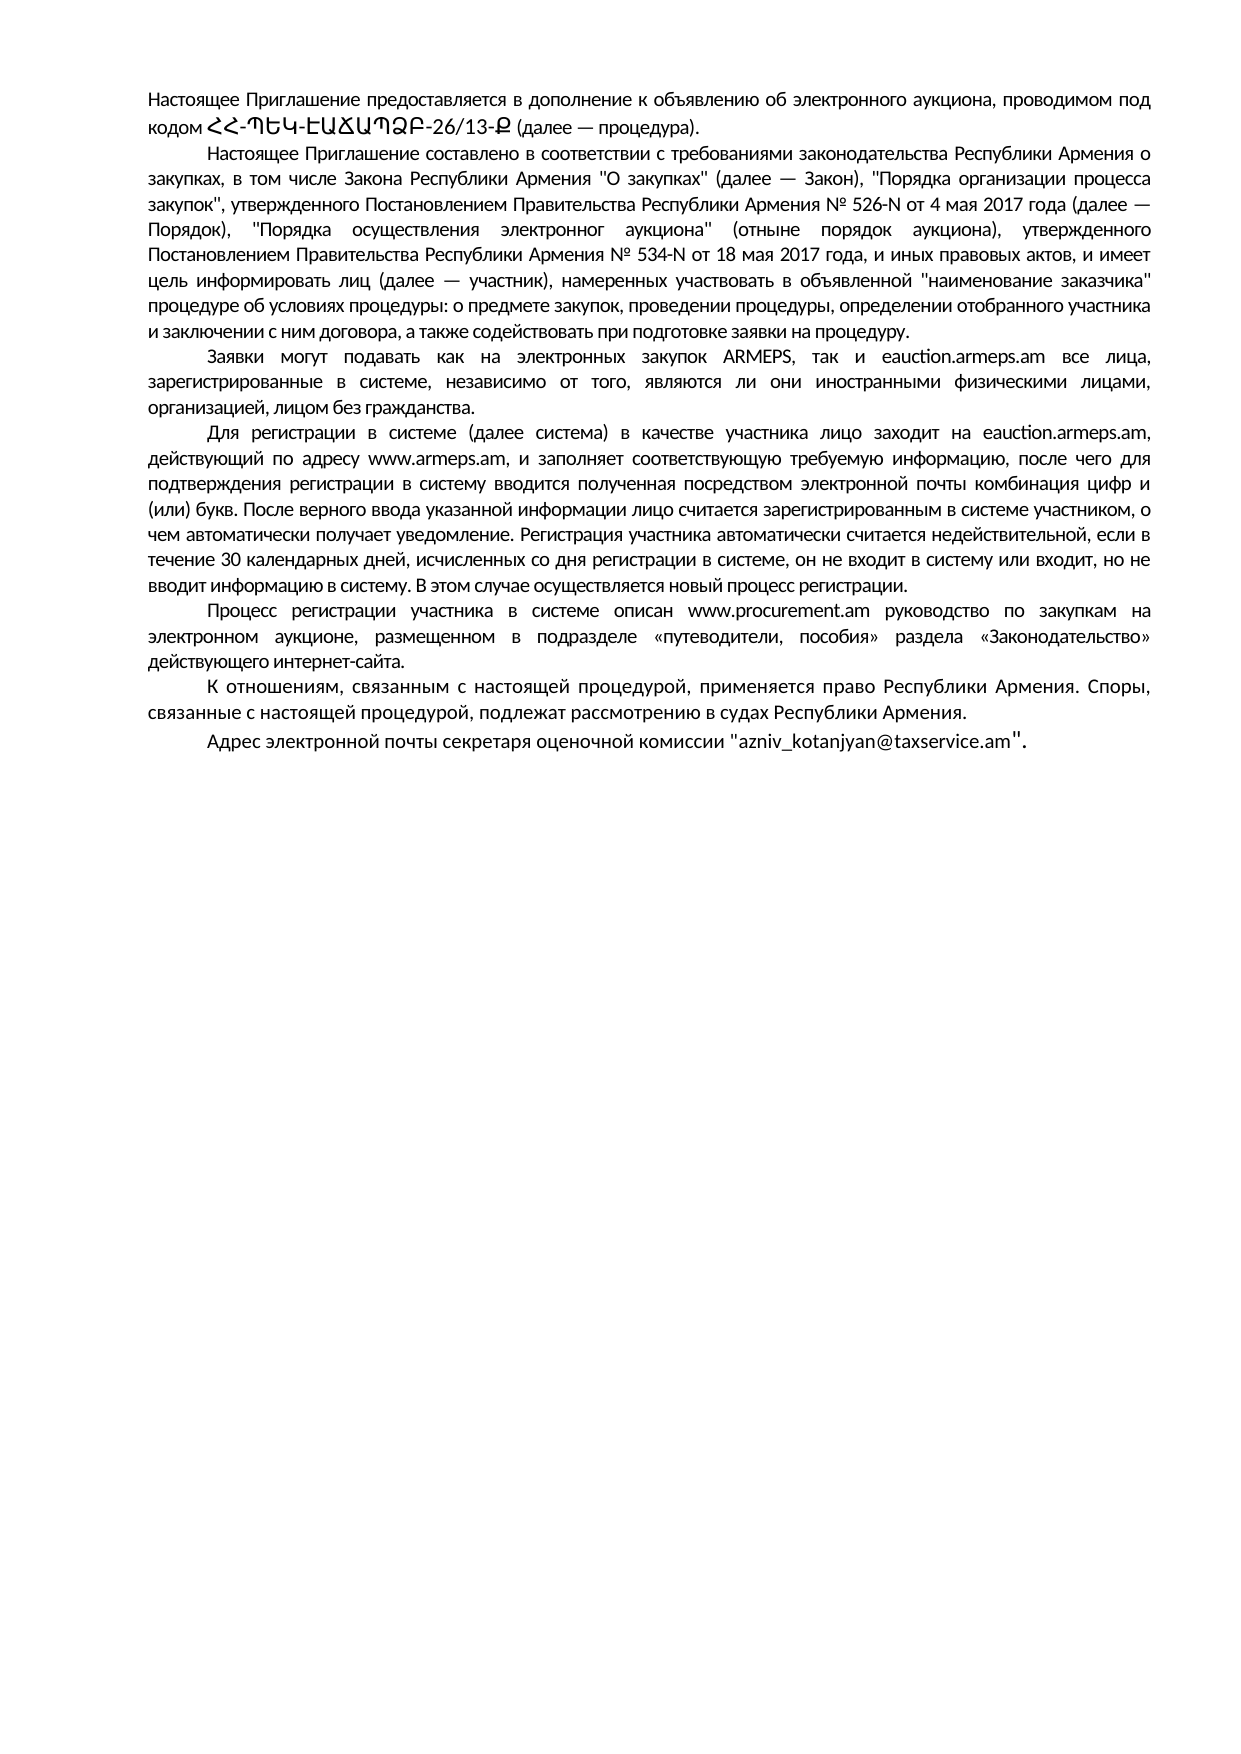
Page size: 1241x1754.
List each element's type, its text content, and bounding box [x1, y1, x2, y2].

text К отношениям, связанным с настоящей процедурой, применяется право Республики Армения. Споры, связанные с настоящей процедурой, подлежат рассмотрению в судах Республики Армения. [148, 674, 1152, 724]
text Процесс регистрации участника в системе описан www.procurement.am руководство по закупкам на электронном аукционе, размещенном в подразделе «путеводители, пособия» раздела «Законодательство» действующего интернет-сайта. [148, 597, 1152, 674]
text Для регистрации в системе (далее система) в качестве участника лицо заходит на eauction.armeps.am, действующий по адресу www.armeps.am, и заполняет соответствующую требуемую информацию, после чего для подтверждения регистрации в систему вводится полученная посредством электронной почты комбинация цифр и (или) букв. После верного ввода указанной информации лицо считается зарегистрированным в системе участником, о чем автоматически получает уведомление. Регистрация участника автоматически считается недействительной, если в течение 30 календарных дней, исчисленных со дня регистрации в системе, он не входит в систему или входит, но не вводит информацию в систему. В этом случае осуществляется новый процесс регистрации. [148, 419, 1152, 597]
text Настоящее Приглашение предоставляется в дополнение к объявлению об электронного аукциона, проводимом под кодом ՀՀ-ՊԵԿ-ԷԱՃԱՊՁԲ-26/13-Ք (далее — процедура). [148, 86, 1152, 140]
text Адрес электронной почты секретаря оценочной комиссии "azniv_kotanjyan@taxservice.am". [148, 724, 1152, 755]
text Настоящее Приглашение составлено в соответствии с требованиями законодательства Республики Армения о закупках, в том числе Закона Республики Армения "О закупках" (далее — Закон), "Порядка организации процесса закупок", утвержденного Постановлением Правительства Республики Армения № 526-N от 4 мая 2017 года (далее — Порядок), "Порядка осуществления электронног аукциона" (отныне порядок аукциона), утвержденного Постановлением Правительства Республики Армения № 534-N от 18 мая 2017 года, и иных правовых актов, и имеет цель информировать лиц (далее — участник), намеренных участвовать в объявленной "наименование заказчика" процедуре об условиях процедуры: о предмете закупок, проведении процедуры, определении отобранного участника и заключении с ним договора, а также содействовать при подготовке заявки на процедуру. [148, 140, 1152, 343]
text Заявки могут подавать как на электронных закупок ARMEPS, так и eauction.armeps.am все лица, зарегистрированные в системе, независимо от того, являются ли они иностранными физическими лицами, организацией, лицом без гражданства. [148, 343, 1152, 419]
